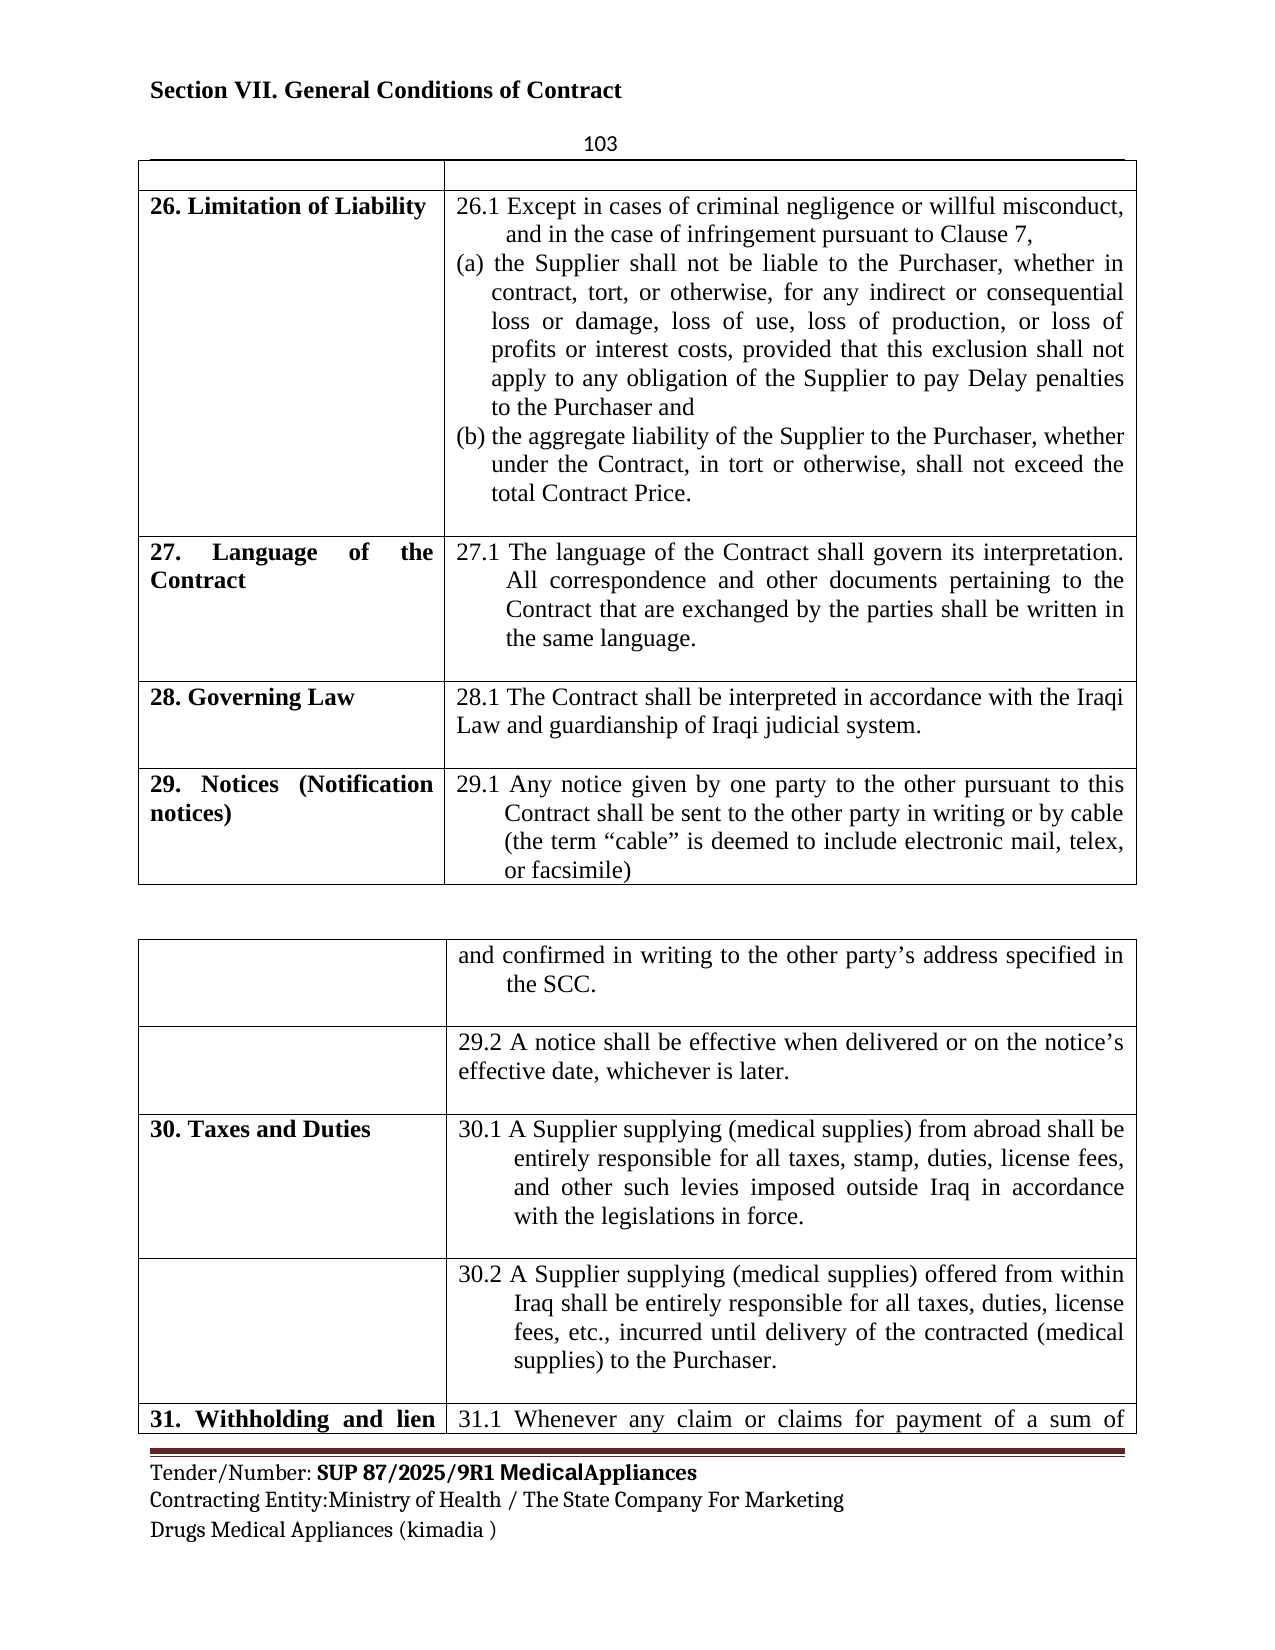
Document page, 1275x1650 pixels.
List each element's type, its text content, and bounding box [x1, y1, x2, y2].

table_cell 29.2 A notice shall be effective when delivered or on the notice’s effective date, whichever is later. [447, 1027, 1136, 1113]
table_cell 26.1 Except in cases of criminal negligence or willful misconduct, and in the case of infringement pursuant to Clause 7, (a) the Supplier shall not be liable to the Purchaser, whether in contract, tort, or otherwise, for any indirect or consequential loss or damage, loss of use, loss of production, or loss of profits or interest costs, provided that this exclusion shall not apply to any obligation of the Supplier to pay Delay penalties to the Purchaser and (b) the aggregate liability of the Supplier to the Purchaser, whether under the Contract, in tort or otherwise, shall not exceed the total Contract Price. [445, 191, 1136, 536]
table_cell 27. Language of the Contract [139, 537, 444, 681]
table_cell 29. Notices (Notification notices) [139, 769, 444, 884]
table_header and confirmed in writing to the other party’s address specified in the SCC. [447, 940, 1136, 1026]
table_cell 30.1 A Supplier supplying (medical supplies) from abroad shall be entirely responsible for all taxes, stamp, duties, license fees, and other such levies imposed outside Iraq in accordance with the legislations in force. [447, 1115, 1136, 1258]
table_cell 28.1 The Contract shall be interpreted in accordance with the Iraqi Law and guardianship of Iraqi judicial system. [445, 682, 1136, 768]
table_cell 28. Governing Law [139, 682, 444, 768]
table_cell [139, 1259, 446, 1403]
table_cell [139, 1404, 446, 1433]
table_header [139, 940, 446, 1026]
table_cell 30.2 A Supplier supplying (medical supplies) offered from within Iraq shall be entirely responsible for all taxes, duties, license fees, etc., incurred until delivery of the contracted (medical supplies) to the Purchaser. [447, 1259, 1136, 1403]
table_cell 27.1 The language of the Contract shall govern its interpretation. All correspondence and other documents pertaining to the Contract that are exchanged by the parties shall be written in the same language. [445, 537, 1136, 681]
table_cell [139, 161, 444, 190]
table_cell 26. Limitation of Liability [139, 191, 444, 536]
table_cell 29.1 Any notice given by one party to the other pursuant to this Contract shall be sent to the other party in writing or by cable (the term “cable” is deemed to include electronic mail, telex, or facsimile) [445, 769, 1136, 884]
table_cell [139, 1027, 446, 1113]
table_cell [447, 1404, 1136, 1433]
table_cell 30. Taxes and Duties [139, 1115, 446, 1258]
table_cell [445, 161, 1136, 190]
